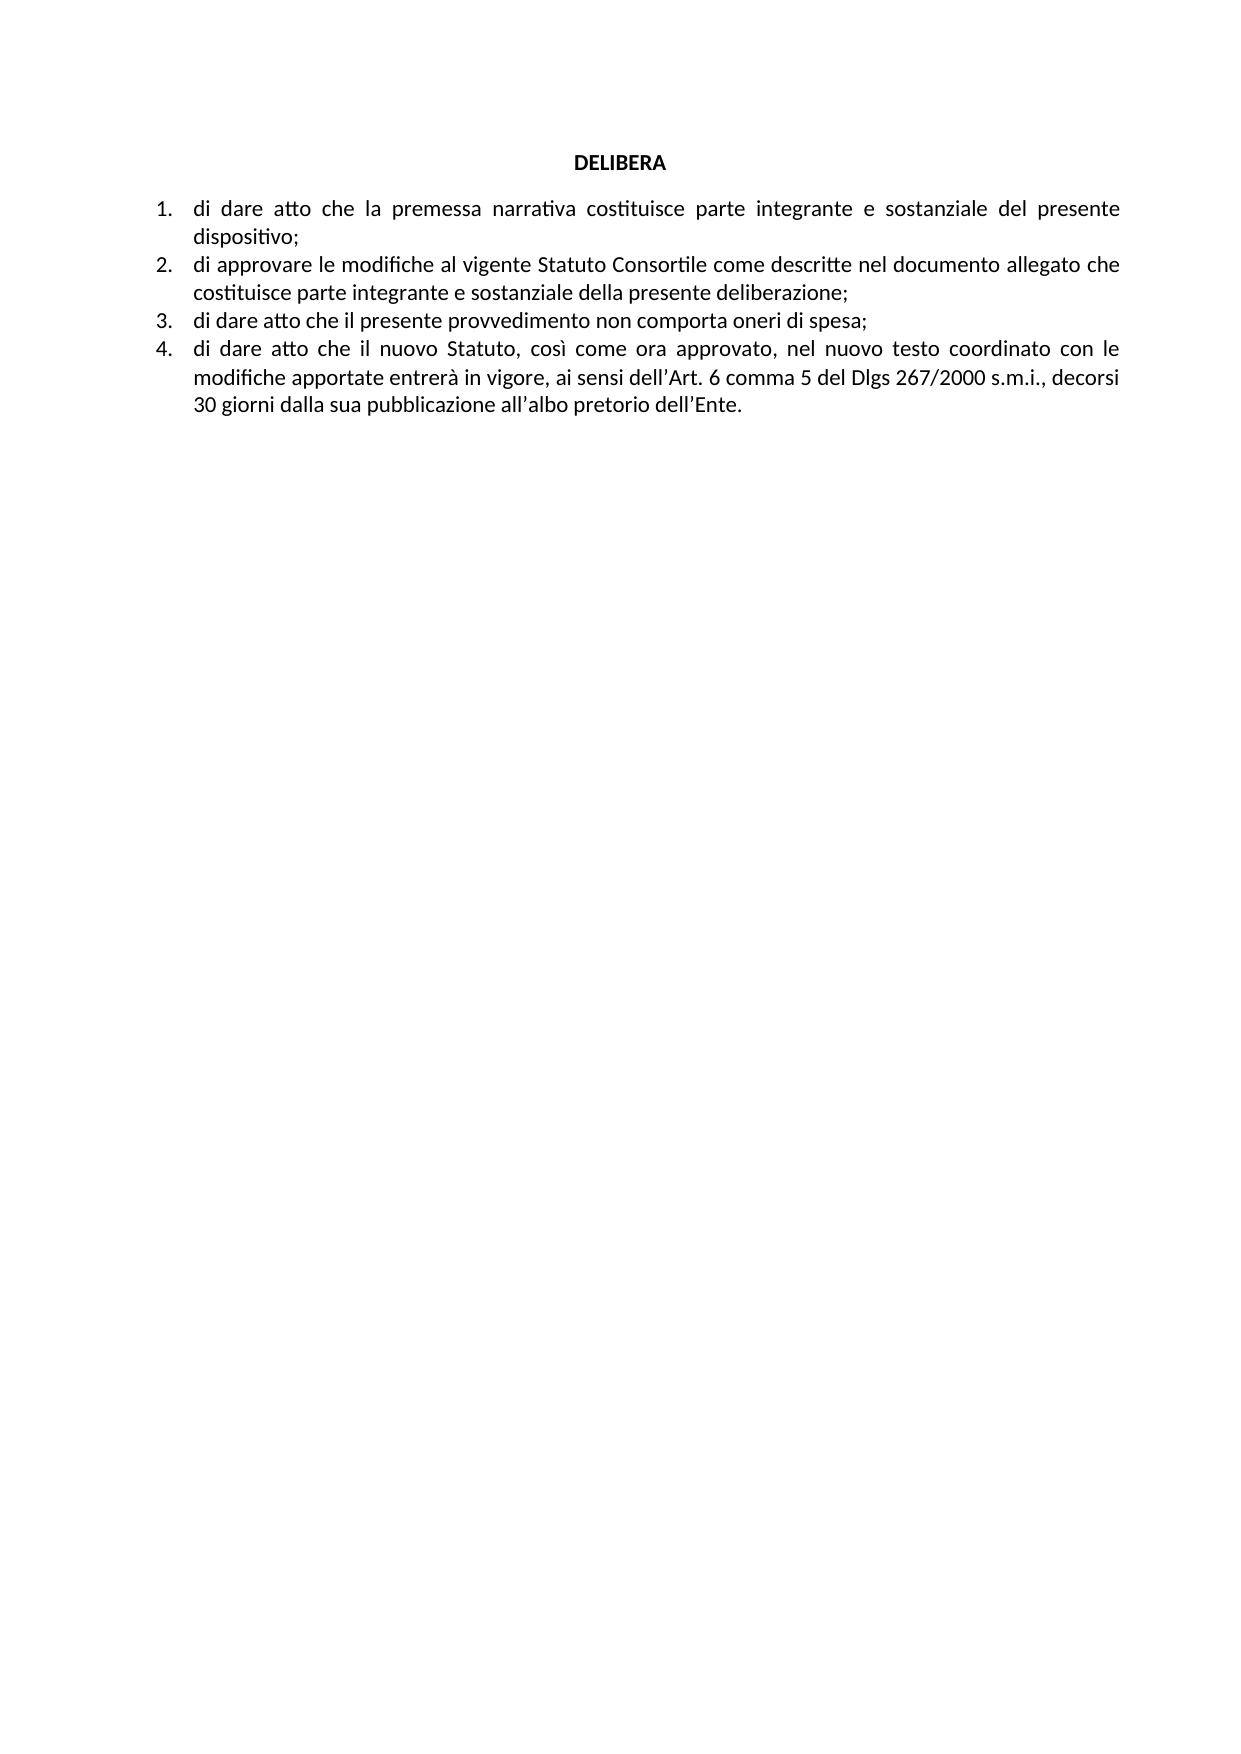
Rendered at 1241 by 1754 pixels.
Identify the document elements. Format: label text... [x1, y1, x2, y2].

list di approvare le modifiche al vigente Statuto Consortile come descritte nel documento allegato che costituisce parte integrante e sostanziale della presente deliberazione; [156, 251, 1122, 307]
list di dare atto che il presente provvedimento non comporta oneri di spesa; [156, 307, 1122, 334]
list di dare atto che la premessa narrativa costituisce parte integrante e sostanziale del presente dispositivo; [156, 194, 1122, 251]
text DELIBERA [118, 148, 1122, 176]
list di dare atto che il nuovo Statuto, così come ora approvato, nel nuovo testo coordinato con le modifiche apportate entrerà in vigore, ai sensi dell’Art. 6 comma 5 del Dlgs 267/2000 s.m.i., decorsi 30 giorni dalla sua pubblicazione all’albo pretorio dell’Ente. [156, 334, 1122, 419]
